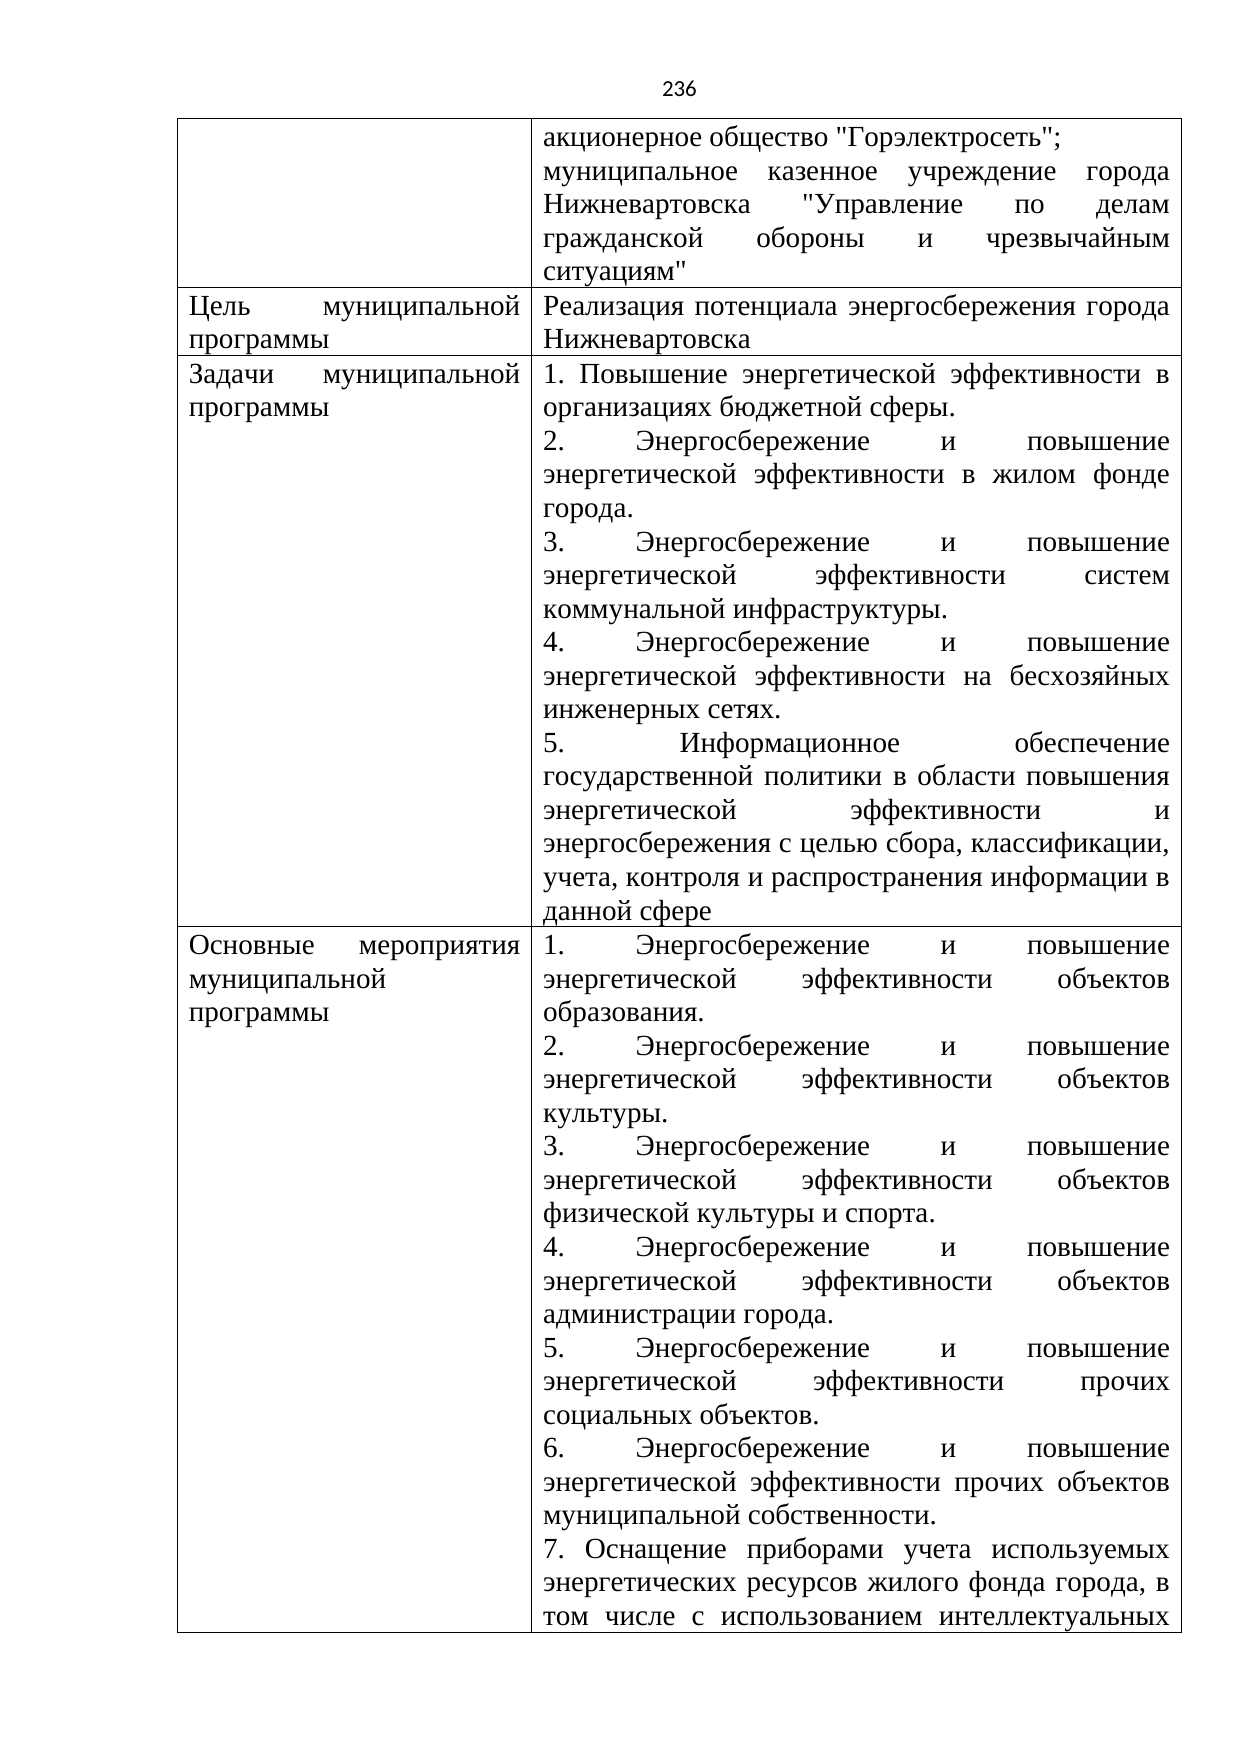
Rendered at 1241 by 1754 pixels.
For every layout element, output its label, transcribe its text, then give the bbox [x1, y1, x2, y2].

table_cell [532, 927, 1181, 1632]
table_cell Цель муниципальной программы [178, 288, 531, 355]
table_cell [178, 119, 531, 287]
table_cell Задачи муниципальной программы [178, 356, 531, 926]
table_cell Реализация потенциала энергосбережения города Нижневартовска [532, 288, 1181, 355]
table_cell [532, 119, 1181, 287]
table_cell 1. Повышение энергетической эффективности в организациях бюджетной сферы. 2. Энергосбережение и повышение энергетической эффективности в жилом фонде города. 3. Энергосбережение и повышение энергетической эффективности систем коммунальной инфраструктуры. 4. Энергосбережение и повышение энергетической эффективности на бесхозяйных инженерных сетях. 5. Информационное обеспечение государственной политики в области повышения энергетической эффективности и энергосбережения с целью сбора, классификации, учета, контроля и распространения информации в данной сфере [532, 356, 1181, 926]
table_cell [178, 927, 531, 1632]
